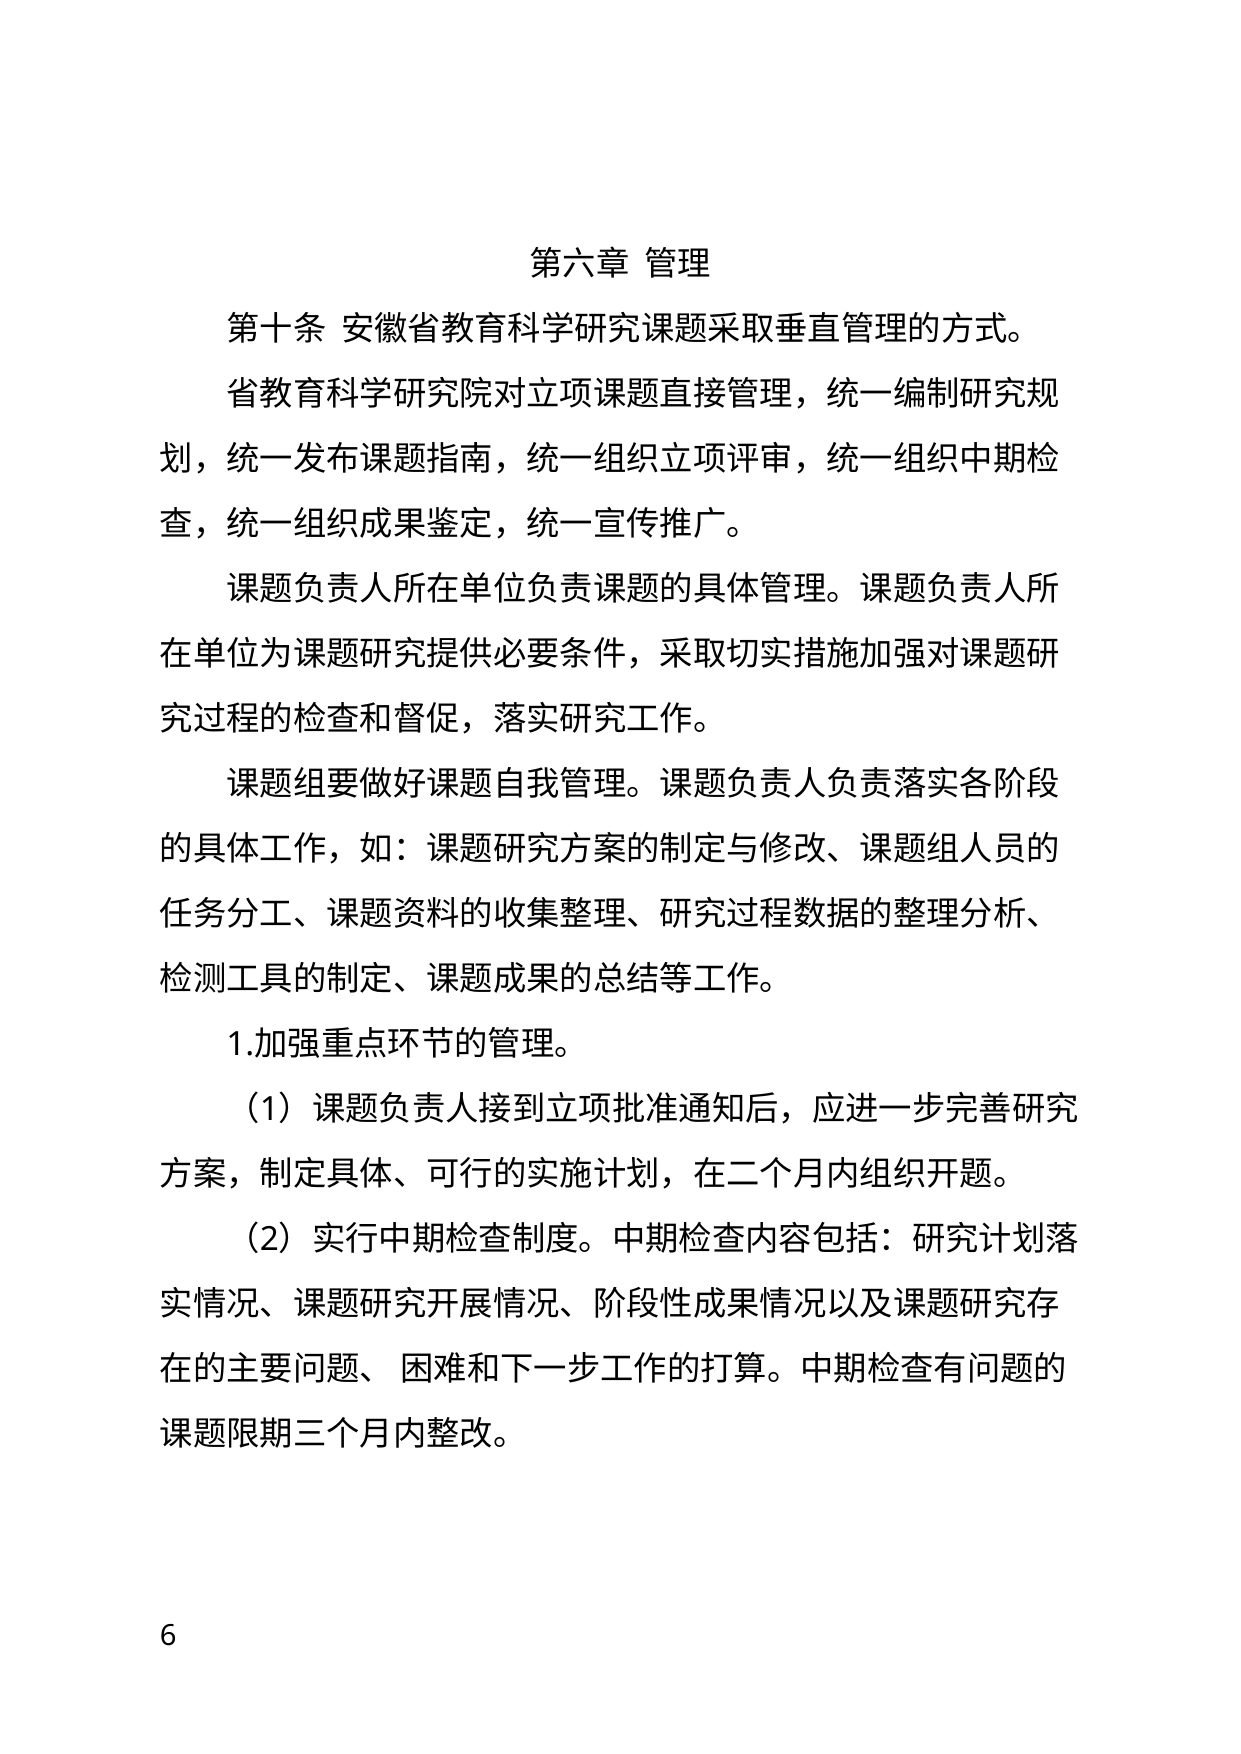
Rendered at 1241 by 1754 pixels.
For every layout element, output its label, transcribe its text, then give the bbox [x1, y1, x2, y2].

text 1.加强重点环节的管理。 [159, 1008, 1081, 1073]
text 第十条 安徽省教育科学研究课题采取垂直管理的方式。 [159, 293, 1081, 358]
text 第六章 管理 [159, 228, 1081, 293]
text 省教育科学研究院对立项课题直接管理，统一编制研究规划，统一发布课题指南，统一组织立项评审，统一组织中期检查，统一组织成果鉴定，统一宣传推广。 [159, 358, 1081, 553]
text 课题组要做好课题自我管理。课题负责人负责落实各阶段的具体工作，如：课题研究方案的制定与修改、课题组人员的任务分工、课题资料的收集整理、研究过程数据的整理分析、检测工具的制定、课题成果的总结等工作。 [159, 748, 1081, 1008]
text （2）实行中期检查制度。中期检查内容包括：研究计划落实情况、课题研究开展情况、阶段性成果情况以及课题研究存在的主要问题、 困难和下一步工作的打算。中期检查有问题的课题限期三个月内整改。 [159, 1203, 1081, 1463]
text 课题负责人所在单位负责课题的具体管理。课题负责人所在单位为课题研究提供必要条件，采取切实措施加强对课题研究过程的检查和督促，落实研究工作。 [159, 553, 1081, 748]
text （1）课题负责人接到立项批准通知后，应进一步完善研究方案，制定具体、可行的实施计划，在二个月内组织开题。 [159, 1073, 1081, 1203]
